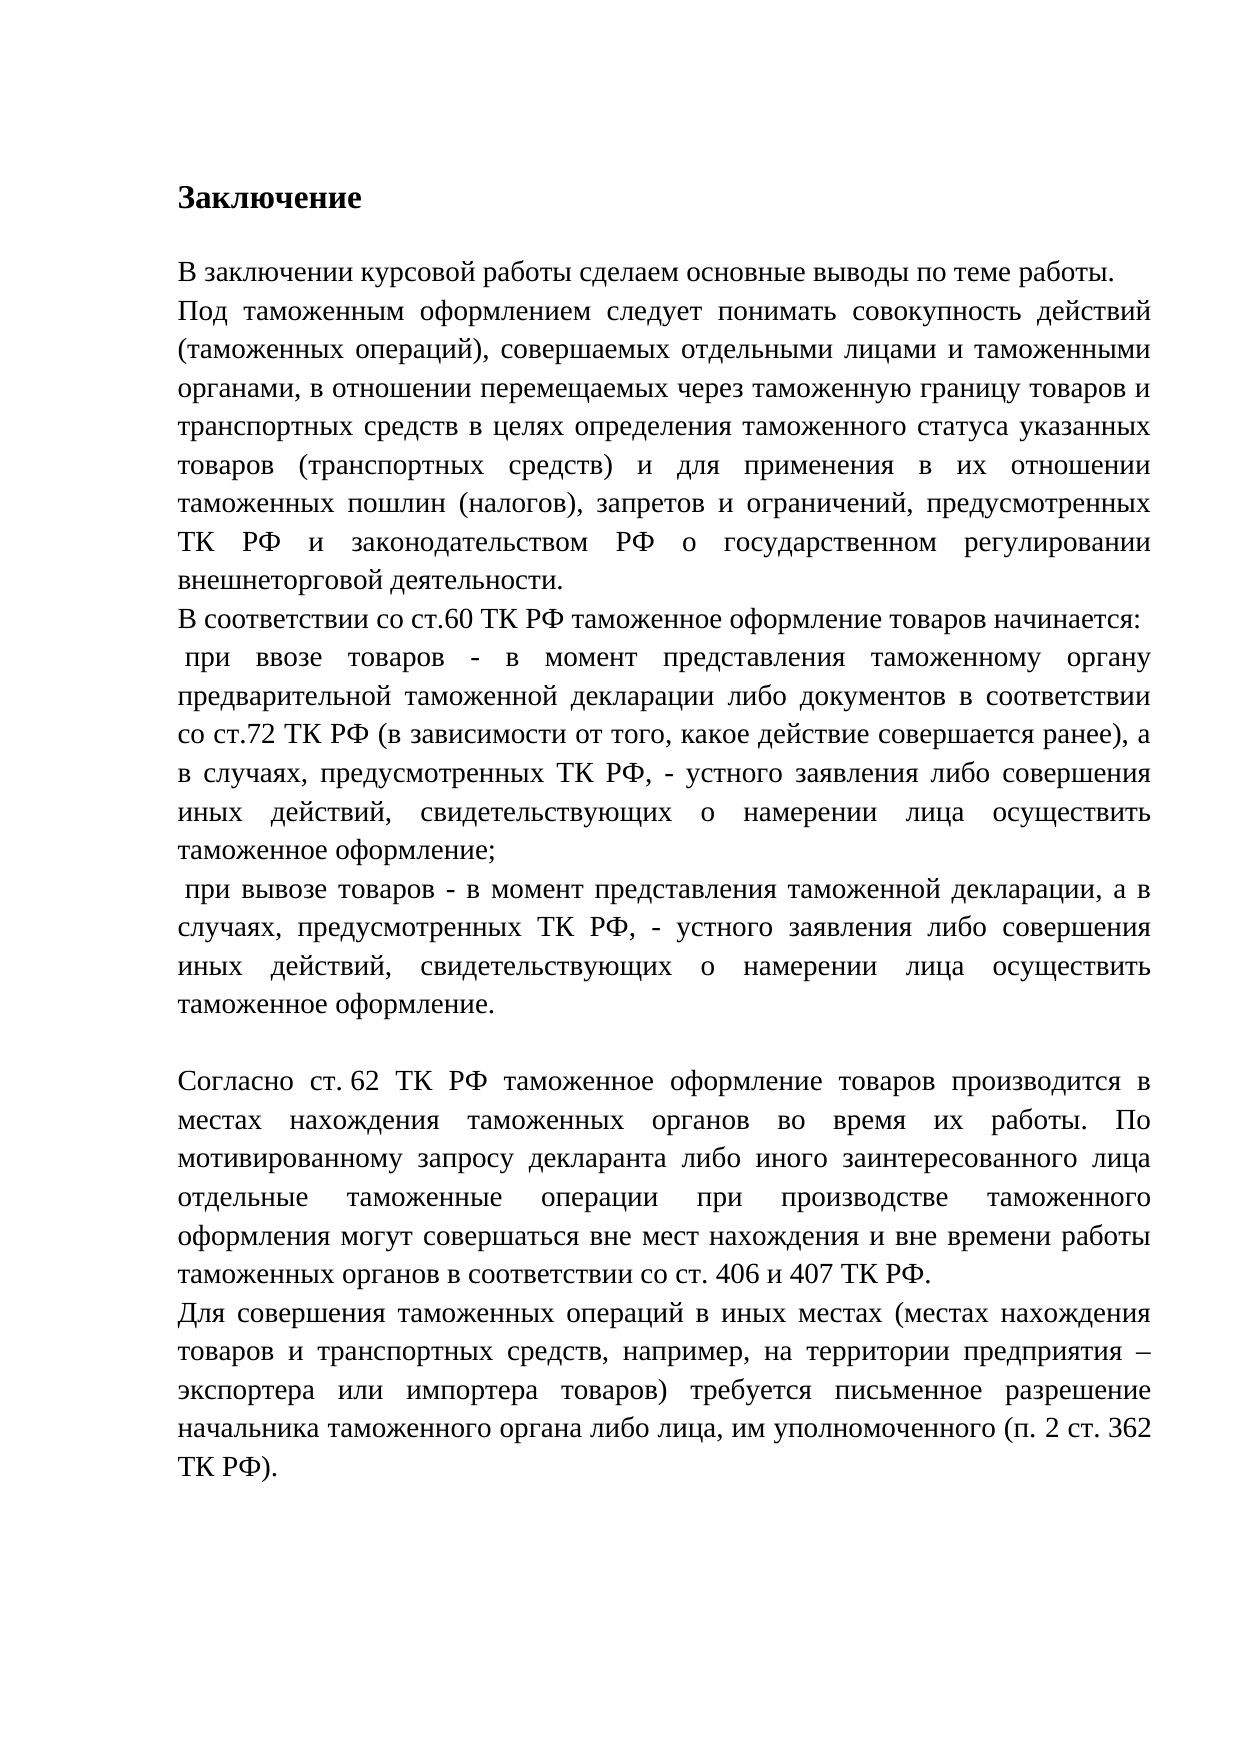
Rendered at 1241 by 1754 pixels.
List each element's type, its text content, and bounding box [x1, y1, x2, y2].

text Заключение [177, 177, 1152, 216]
text Согласно ст. 62 ТК РФ таможенное оформление товаров производится в местах нахождения таможенных органов во время их работы. По мотивированному запросу декларанта либо иного заинтересованного лица отдельные таможенные операции при производстве таможенного оформления могут совершаться вне мест нахождения и вне времени работы таможенных органов в соответствии со ст. 406 и 407 ТК РФ. [177, 1063, 1152, 1290]
text Под таможенным оформлением следует понимать совокупность действий (таможенных операций), совершаемых отдельными лицами и таможенными органами, в отношении перемещаемых через таможенную границу товаров и транспортных средств в целях определения таможенного статуса указанных товаров (транспортных средств) и для применения в их отношении таможенных пошлин (налогов), запретов и ограничений, предусмотренных ТК РФ и законодательством РФ о государственном регулировании внешнеторговой деятельности. [177, 293, 1152, 596]
text В заключении курсовой работы сделаем основные выводы по теме работы. [177, 254, 1152, 288]
text при вывозе товаров - в момент представления таможенной декларации, а в случаях, предусмотренных ТК РФ, - устного заявления либо совершения иных действий, свидетельствующих о намерении лица осуществить таможенное оформление. [177, 871, 1152, 1020]
text В соответствии со ст.60 ТК РФ таможенное оформление товаров начинается: [177, 601, 1152, 634]
text Для совершения таможенных операций в иных местах (местах нахождения товаров и транспортных средств, например, на территории предприятия – экспортера или импортера товаров) требуется письменное разрешение начальника таможенного органа либо лица, им уполномоченного (п. 2 ст. 362 ТК РФ). [177, 1295, 1152, 1482]
text при ввозе товаров - в момент представления таможенному органу предварительной таможенной декларации либо документов в соответствии со ст.72 ТК РФ (в зависимости от того, какое действие совершается ранее), а в случаях, предусмотренных ТК РФ, - устного заявления либо совершения иных действий, свидетельствующих о намерении лица осуществить таможенное оформление; [177, 639, 1152, 866]
